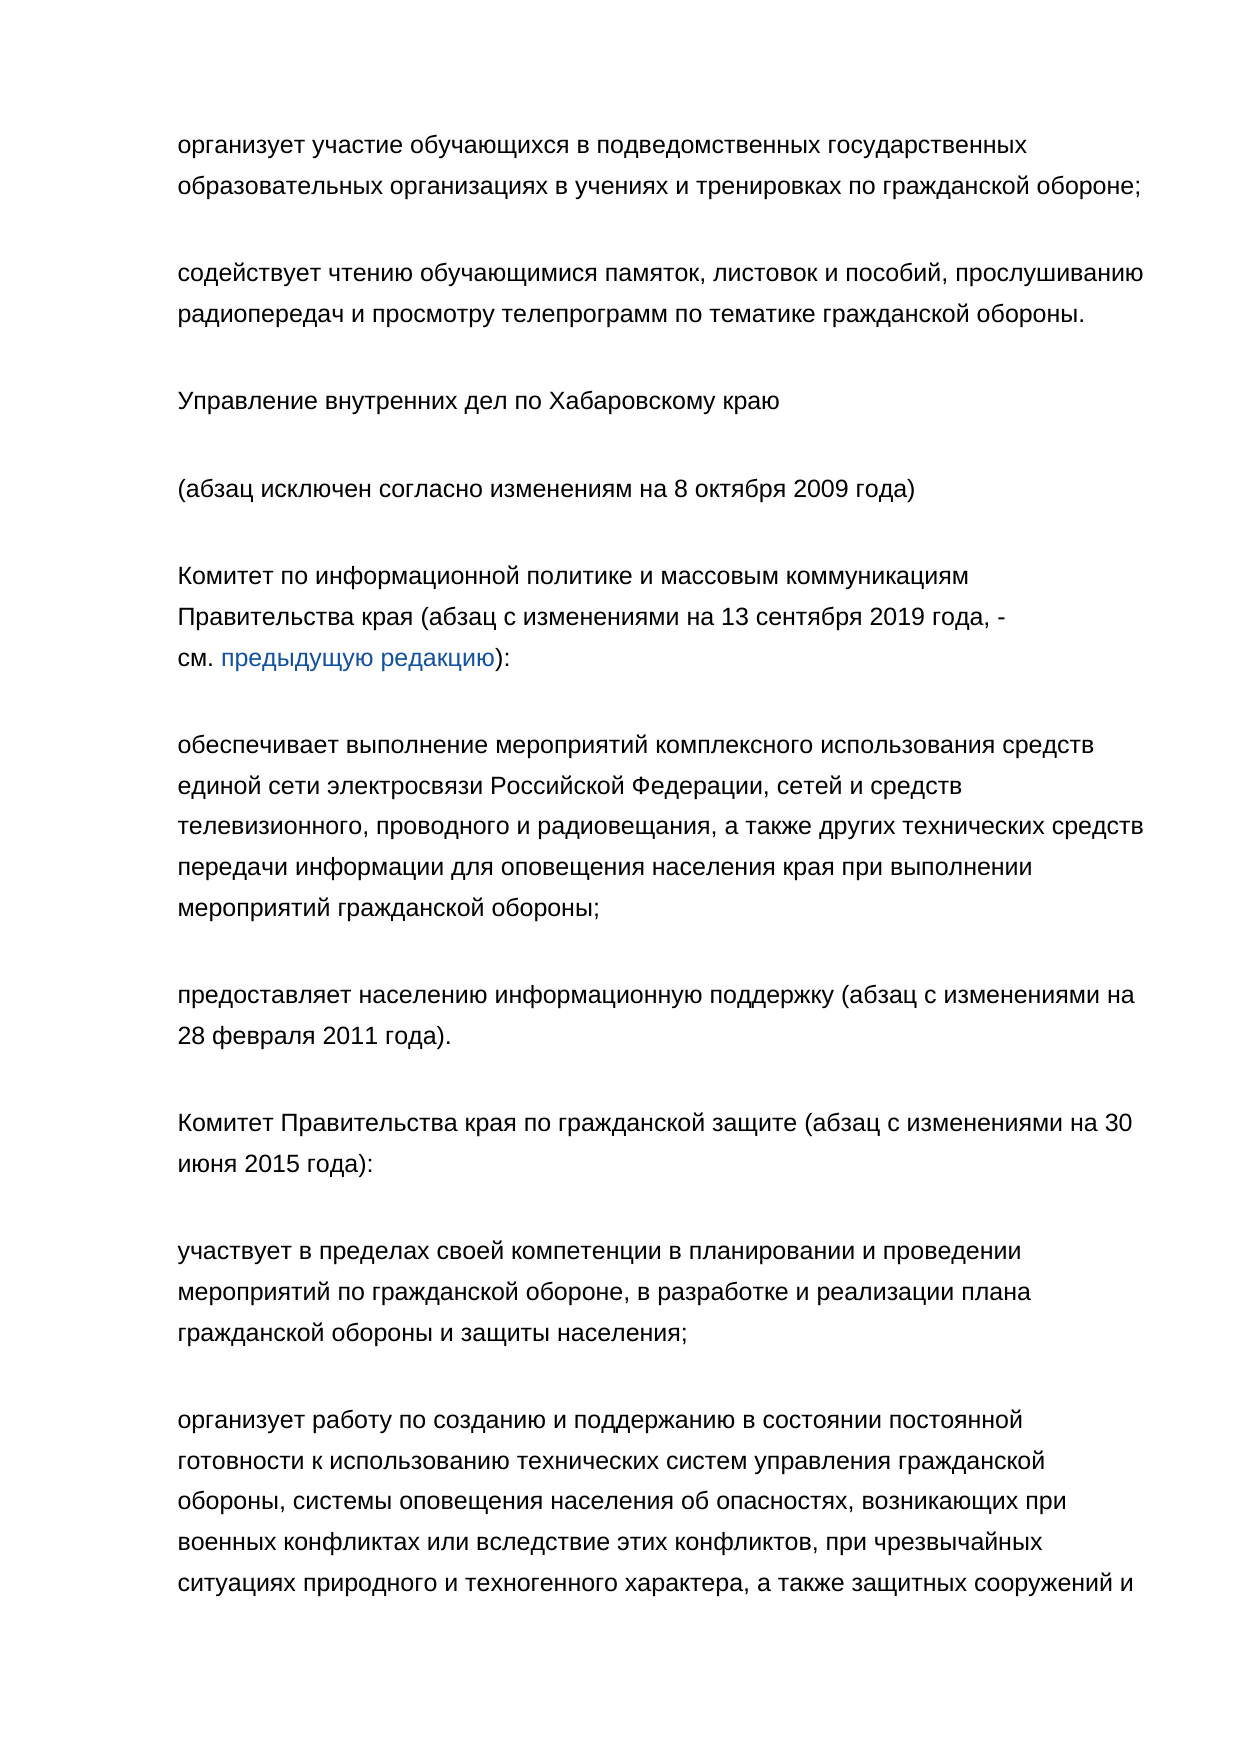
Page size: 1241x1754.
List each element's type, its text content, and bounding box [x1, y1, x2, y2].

text предоставляет населению информационную поддержку (абзац с изменениями на 28 февраля 2011 года). [177, 968, 1152, 1049]
text организует участие обучающихся в подведомственных государственных образовательных организациях в учениях и тренировках по гражданской обороне; [177, 118, 1152, 199]
text Управление внутренних дел по Хабаровскому краю [177, 374, 1152, 415]
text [177, 1393, 1152, 1596]
text содействует чтению обучающимися памяток, листовок и пособий, прослушиванию радиопередач и просмотру телепрограмм по тематике гражданской обороны. [177, 246, 1152, 327]
text Комитет Правительства края по гражданской защите (абзац с изменениями на 30 июня 2015 года): [177, 1096, 1152, 1177]
text Комитет по информационной политике и массовым коммуникациям Правительства края (абзац с изменениями на 13 сентября 2019 года, - см. предыдущую редакцию): [177, 549, 1152, 671]
text обеспечивает выполнение мероприятий комплексного использования средств единой сети электросвязи Российской Федерации, сетей и средств телевизионного, проводного и радиовещания, а также других технических средств передачи информации для оповещения населения края при выполнении мероприятий гражданской обороны; [177, 718, 1152, 921]
text участвует в пределах своей компетенции в планировании и проведении мероприятий по гражданской обороне, в разработке и реализации плана гражданской обороны и защиты населения; [177, 1224, 1152, 1346]
text (абзац исключен согласно изменениям на 8 октября 2009 года) [177, 462, 1152, 502]
